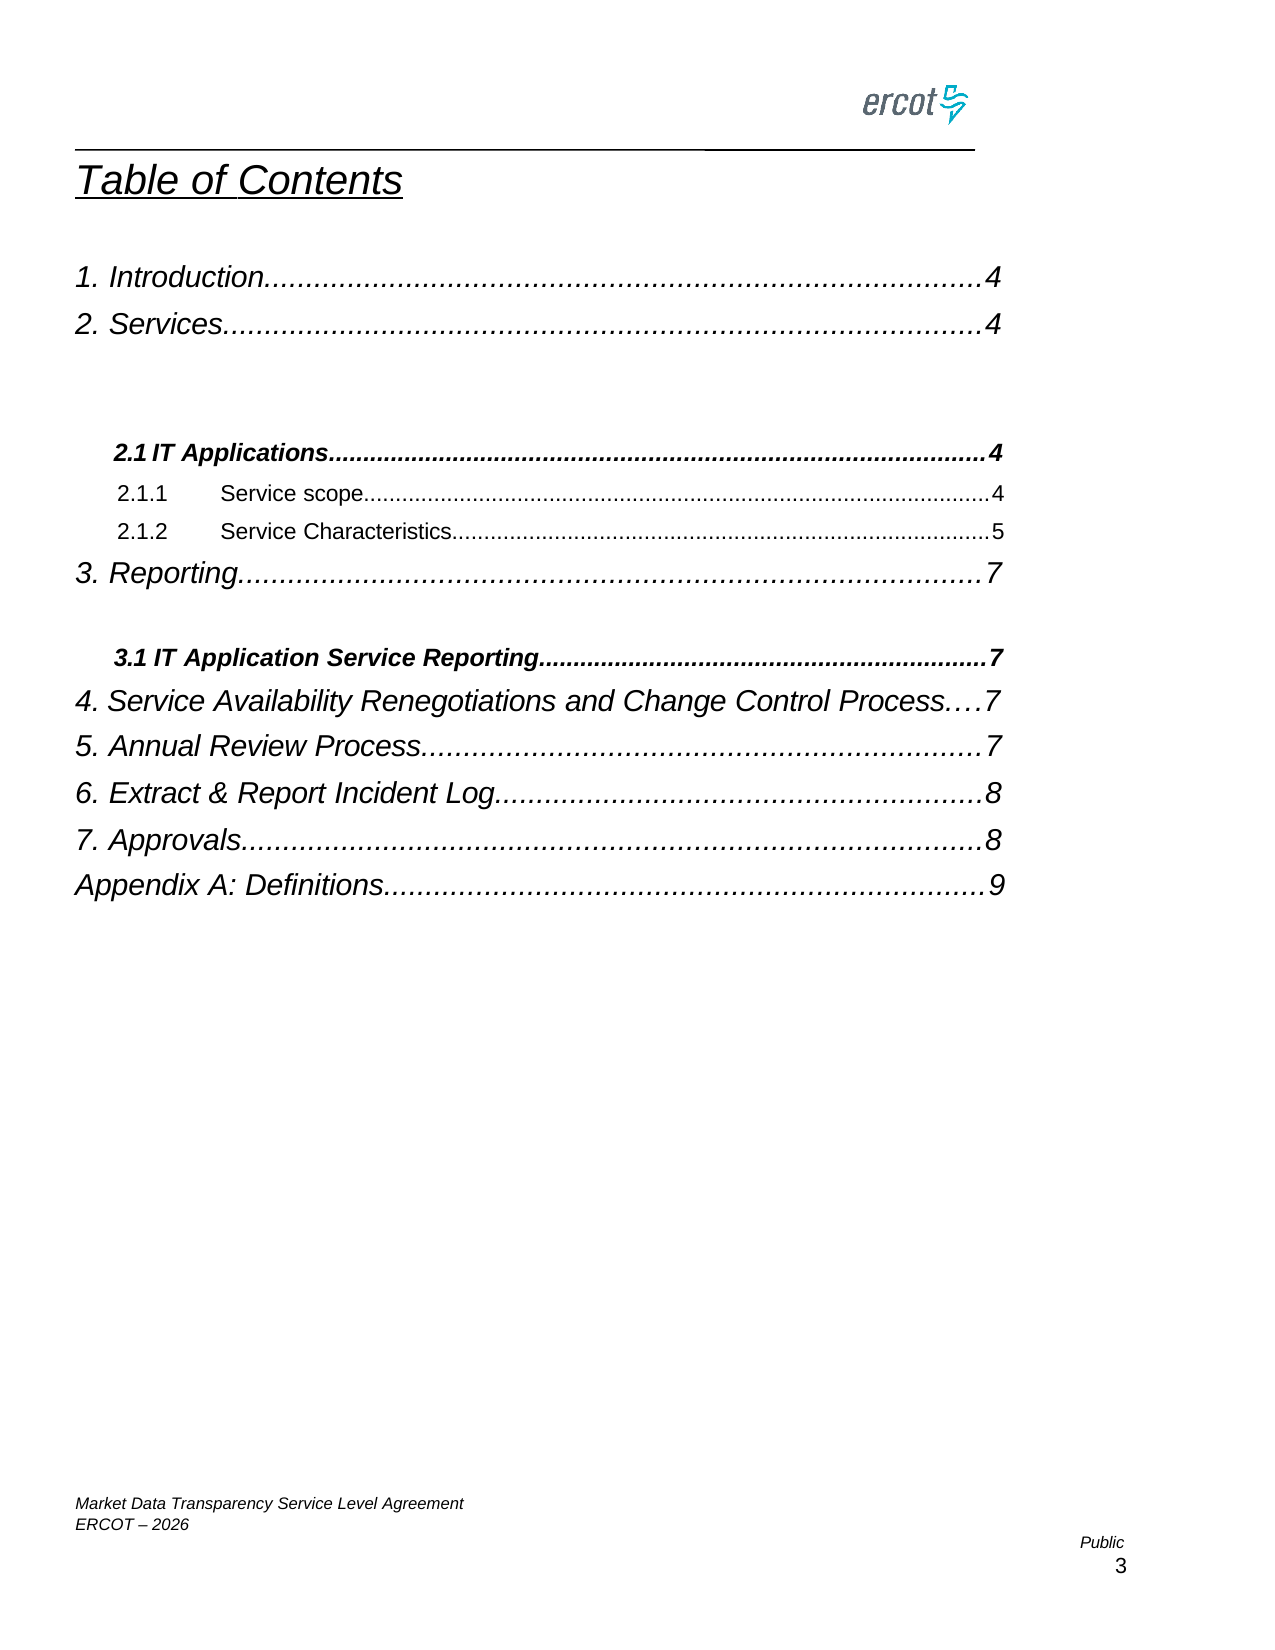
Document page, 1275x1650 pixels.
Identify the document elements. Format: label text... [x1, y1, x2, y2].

text Table of Contents [75, 155, 1227, 203]
picture [863, 85, 969, 125]
